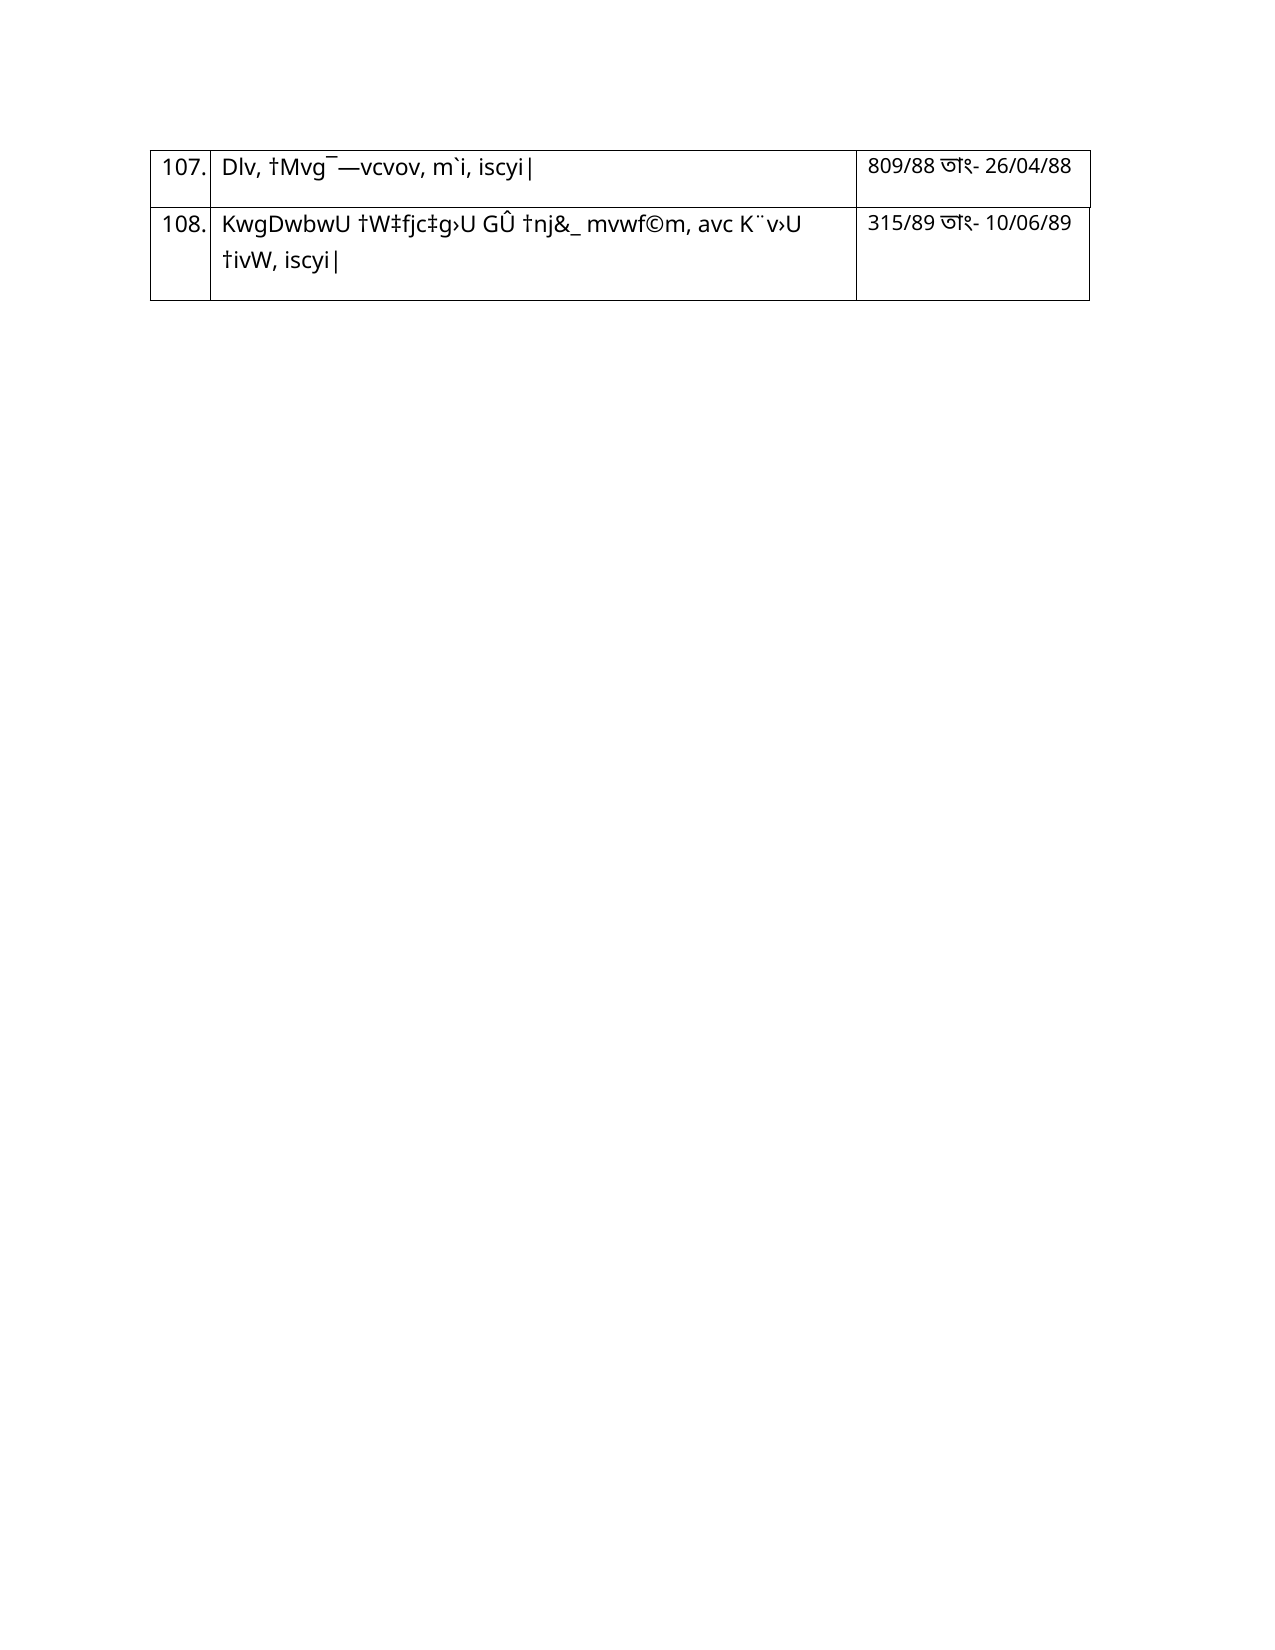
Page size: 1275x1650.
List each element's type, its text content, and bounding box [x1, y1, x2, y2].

table_cell 809/88 তাং- 26/04/88 [857, 151, 1090, 207]
table_cell KwgDwbwU †W‡fjc‡g›U GÛ †nj&_ mvwf©m, avc K¨v›U †ivW, iscyi| [211, 208, 856, 300]
table_cell [151, 208, 210, 300]
table_cell [151, 151, 210, 207]
table_cell 315/89 তাং- 10/06/89 [857, 208, 1089, 300]
table_cell Dlv, †Mvg¯—vcvov, m`i, iscyi| [211, 151, 856, 207]
